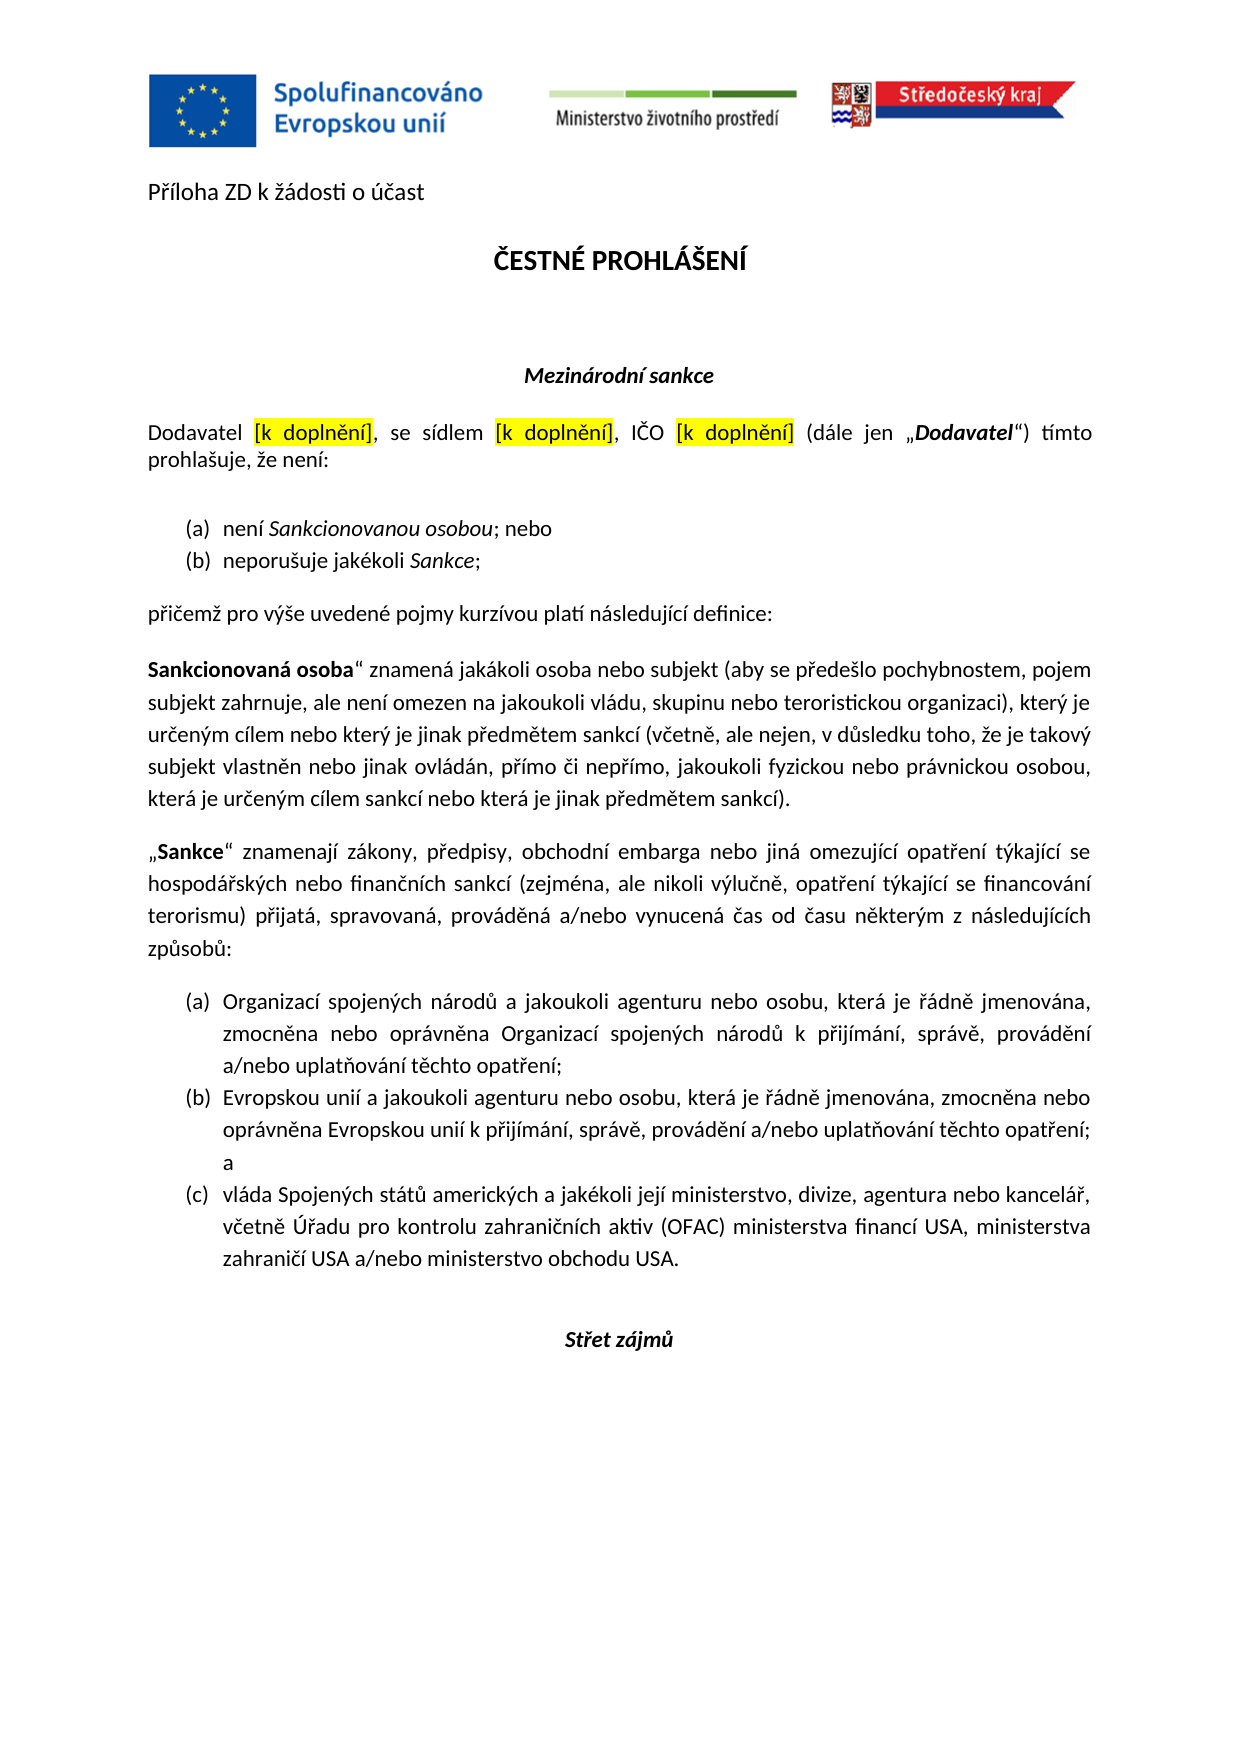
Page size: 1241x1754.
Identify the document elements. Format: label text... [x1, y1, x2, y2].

text přičemž pro výše uvedené pojmy kurzívou platí následující definice: [148, 599, 1093, 627]
text „Sankce“ znamenají zákony, předpisy, obchodní embarga nebo jiná omezující opatření týkající se hospodářských nebo finančních sankcí (zejména, ale nikoli výlučně, opatření týkající se financování terorismu) přijatá, spravovaná, prováděná a/nebo vynucená čas od času některým z následujících způsobů: [148, 837, 1093, 962]
list Evropskou unií a jakoukoli agenturu nebo osobu, která je řádně jmenována, zmocněna nebo oprávněna Evropskou unií k přijímání, správě, provádění a/nebo uplatňování těchto opatření; a [185, 1083, 1093, 1176]
list Organizací spojených národů a jakoukoli agenturu nebo osobu, která je řádně jmenována, zmocněna nebo oprávněna Organizací spojených národů k přijímání, správě, provádění a/nebo uplatňování těchto opatření; [185, 987, 1093, 1079]
picture [147, 73, 1092, 148]
text Mezinárodní sankce [148, 362, 1093, 389]
list vláda Spojených států amerických a jakékoli její ministerstvo, divize, agentura nebo kancelář, včetně Úřadu pro kontrolu zahraničních aktiv (OFAC) ministerstva financí USA, ministerstva zahraničí USA a/nebo ministerstvo obchodu USA. [185, 1180, 1093, 1272]
list neporušuje jakékoli Sankce; [185, 546, 1093, 574]
text Sankcionovaná osoba“ znamená jakákoli osoba nebo subjekt (aby se předešlo pochybnostem, pojem subjekt zahrnuje, ale není omezen na jakoukoli vládu, skupinu nebo teroristickou organizaci), který je určeným cílem nebo který je jinak předmětem sankcí (včetně, ale nejen, v důsledku toho, že je takový subjekt vlastněn nebo jinak ovládán, přímo či nepřímo, jakoukoli fyzickou nebo právnickou osobou, která je určeným cílem sankcí nebo která je jinak předmětem sankcí). [148, 655, 1093, 812]
text Dodavatel [k doplnění], se sídlem [k doplnění], IČO [k doplnění] (dále jen „Dodavatel“) tímto prohlašuje, že není: [148, 418, 1093, 474]
text ČESTNÉ PROHLÁŠENÍ [148, 242, 1093, 277]
list není Sankcionovanou osobou; nebo [185, 514, 1093, 542]
text Příloha ZD k žádosti o účast [148, 176, 1093, 206]
text Střet zájmů [148, 1325, 1093, 1353]
